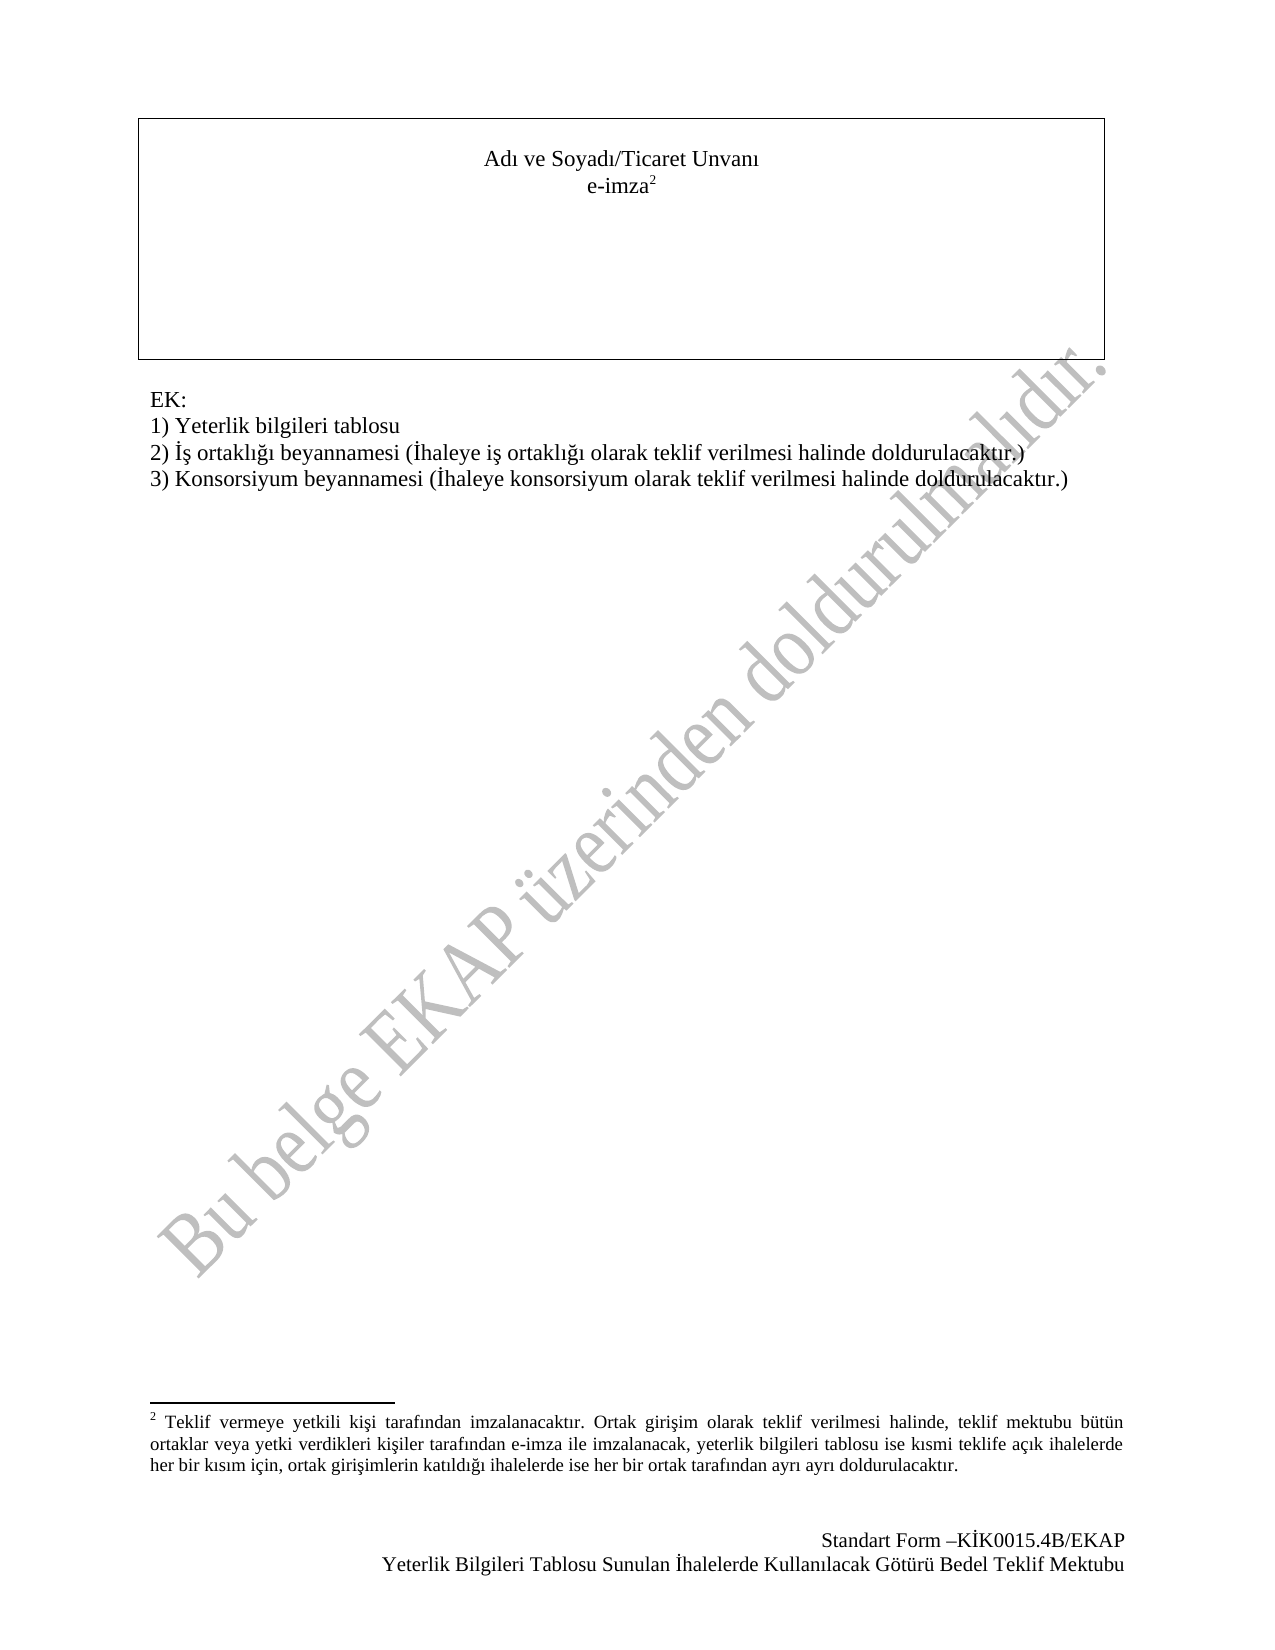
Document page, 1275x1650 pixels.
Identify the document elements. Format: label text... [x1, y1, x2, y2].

text 1) Yeterlik bilgileri tablosu [150, 412, 1125, 439]
text 3) Konsorsiyum beyannamesi (İhaleye konsorsiyum olarak teklif verilmesi halinde doldurulacaktır.) [150, 465, 1125, 492]
text EK: [150, 386, 1125, 412]
text 2) İş ortaklığı beyannamesi (İhaleye iş ortaklığı olarak teklif verilmesi halinde doldurulacaktır.) [150, 439, 1125, 465]
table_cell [139, 119, 1104, 359]
